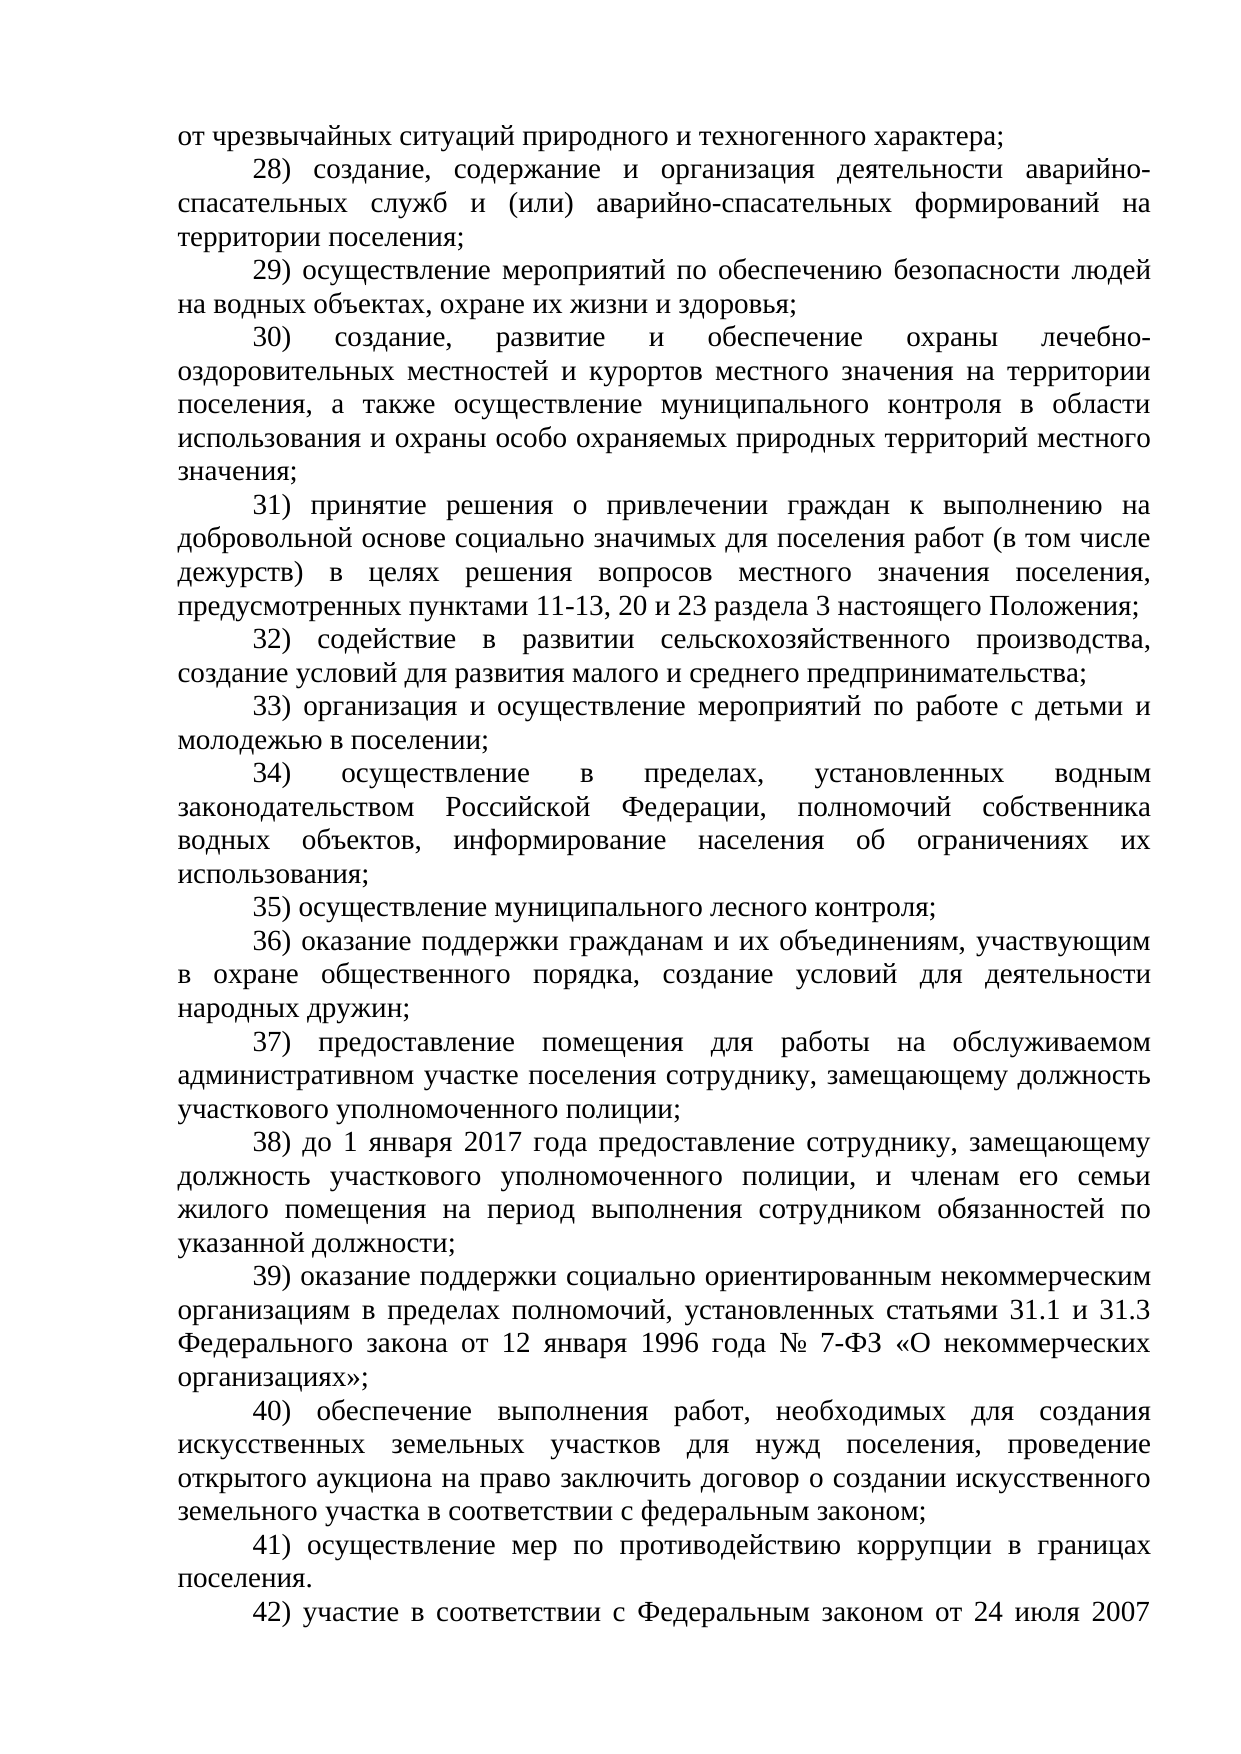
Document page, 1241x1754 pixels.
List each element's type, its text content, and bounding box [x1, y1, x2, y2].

text 40) обеспечение выполнения работ, необходимых для создания искусственных земельных участков для нужд поселения, проведение открытого аукциона на право заключить договор о создании искусственного земельного участка в соответствии с федеральным законом; [177, 1393, 1152, 1527]
text 41) осуществление мер по противодействию коррупции в границах поселения. [177, 1527, 1152, 1594]
text 31) принятие решения о привлечении граждан к выполнению на добровольной основе социально значимых для поселения работ (в том числе дежурств) в целях решения вопросов местного значения поселения, предусмотренных пунктами 11-13, 20 и 23 раздела 3 настоящего Положения; [177, 487, 1152, 621]
text 34) осуществление в пределах, установленных водным законодательством Российской Федерации, полномочий собственника водных объектов, информирование населения об ограничениях их использования; [177, 755, 1152, 889]
text 38) до 1 января 2017 года предоставление сотруднику, замещающему должность участкового уполномоченного полиции, и членам его семьи жилого помещения на период выполнения сотрудником обязанностей по указанной должности; [177, 1124, 1152, 1258]
text 29) осуществление мероприятий по обеспечению безопасности людей на водных объектах, охране их жизни и здоровья; [177, 252, 1152, 319]
text 30) создание, развитие и обеспечение охраны лечебно-оздоровительных местностей и курортов местного значения на территории поселения, а также осуществление муниципального контроля в области использования и охраны особо охраняемых природных территорий местного значения; [177, 319, 1152, 487]
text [177, 1594, 1152, 1627]
text 28) создание, содержание и организация деятельности аварийно-спасательных служб и (или) аварийно-спасательных формирований на территории поселения; [177, 152, 1152, 252]
text 37) предоставление помещения для работы на обслуживаемом административном участке поселения сотруднику, замещающему должность участкового уполномоченного полиции; [177, 1024, 1152, 1124]
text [177, 118, 1152, 152]
text 39) оказание поддержки социально ориентированным некоммерческим организациям в пределах полномочий, установленных статьями 31.1 и 31.3 Федерального закона от 12 января 1996 года № 7-ФЗ «О некоммерческих организациях»; [177, 1258, 1152, 1393]
text 32) содействие в развитии сельскохозяйственного производства, создание условий для развития малого и среднего предпринимательства; [177, 621, 1152, 688]
text 36) оказание поддержки гражданам и их объединениям, участвующим в охране общественного порядка, создание условий для деятельности народных дружин; [177, 923, 1152, 1024]
text 33) организация и осуществление мероприятий по работе с детьми и молодежью в поселении; [177, 688, 1152, 755]
text 35) осуществление муниципального лесного контроля; [177, 889, 1152, 923]
